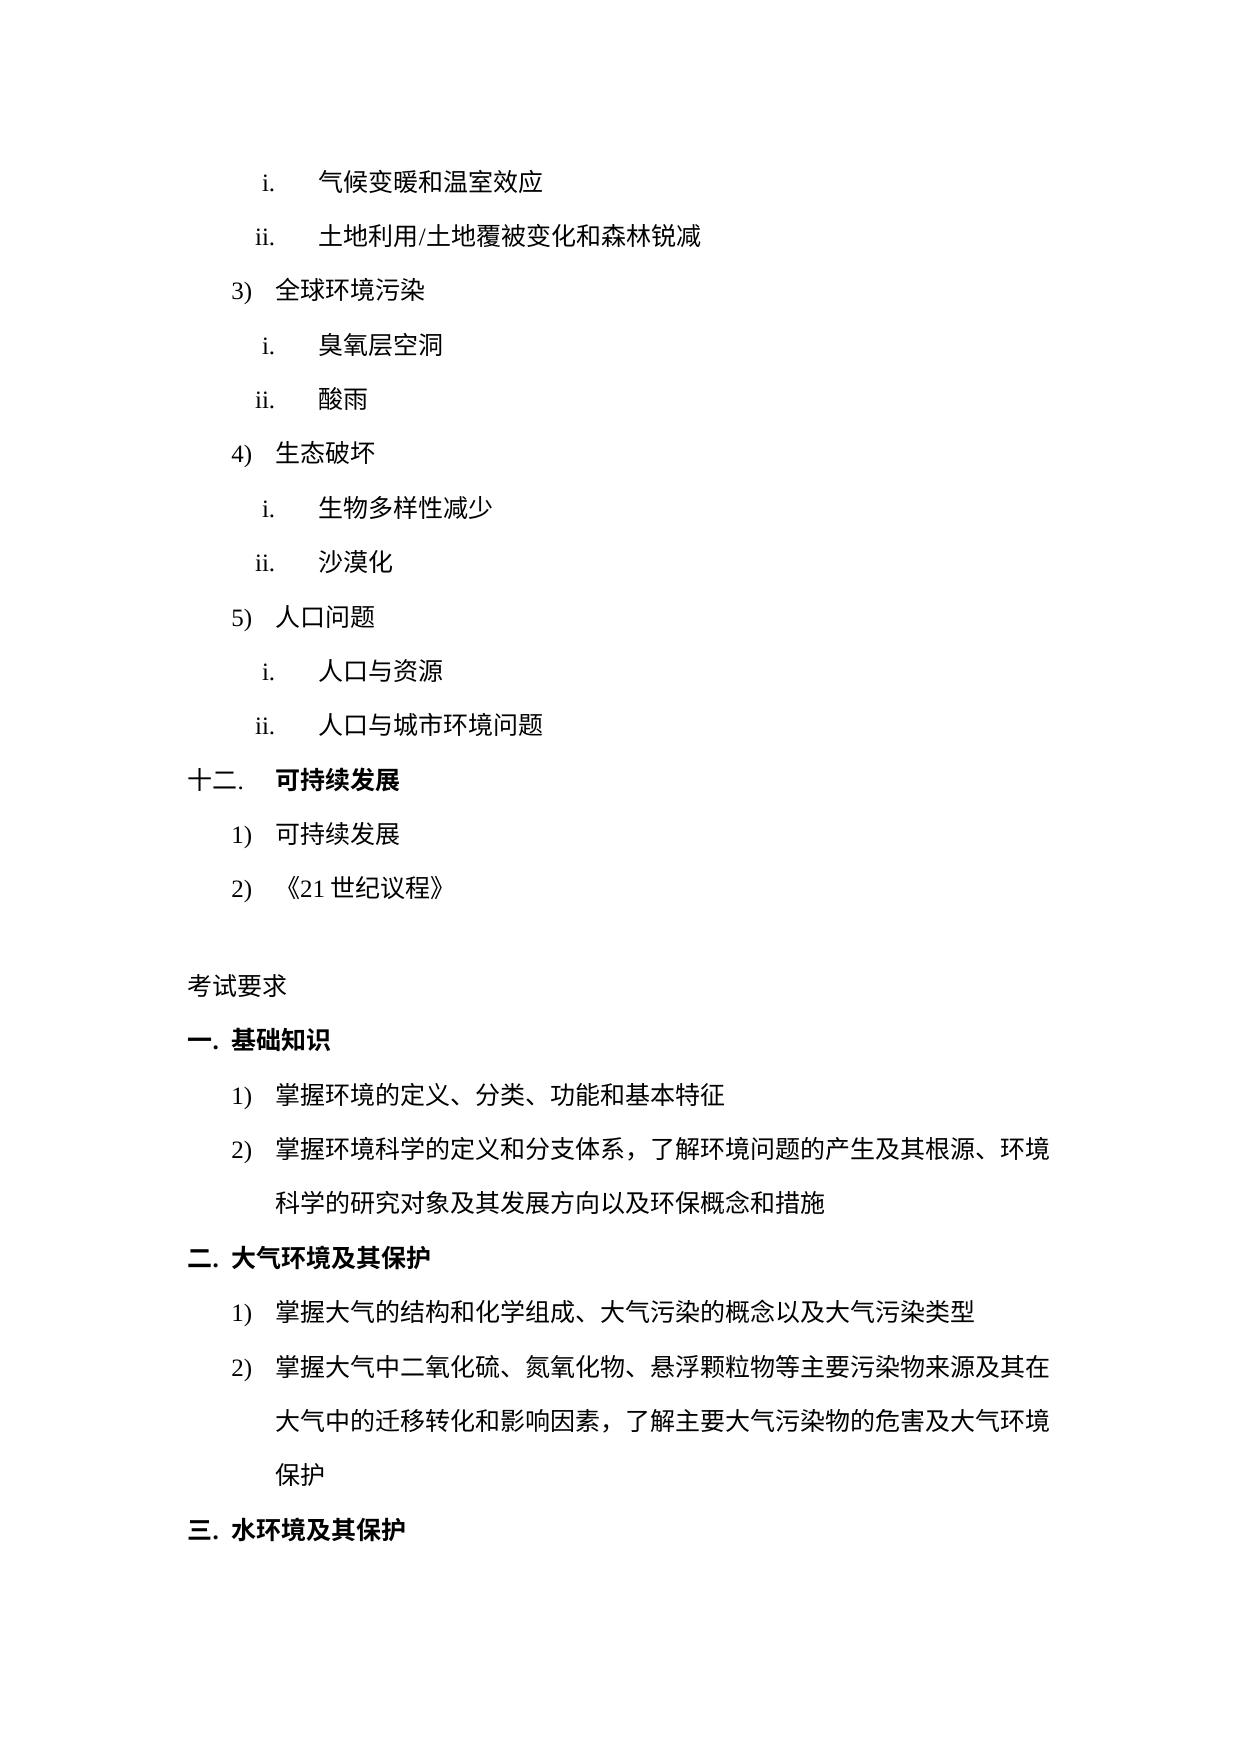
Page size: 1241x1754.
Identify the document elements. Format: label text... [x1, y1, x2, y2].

list 人口与城市环境问题 [275, 706, 1053, 742]
list 全球环境污染 [231, 271, 1053, 307]
list 掌握大气的结构和化学组成、大气污染的概念以及大气污染类型 [231, 1293, 1053, 1329]
list 基础知识 [187, 1021, 1053, 1057]
list 掌握环境的定义、分类、功能和基本特征 [231, 1075, 1053, 1111]
list 水环境及其保护 [187, 1510, 1053, 1546]
list 掌握环境科学的定义和分支体系，了解环境问题的产生及其根源、环境科学的研究对象及其发展方向以及环保概念和措施 [231, 1129, 1053, 1220]
list 人口问题 [231, 597, 1053, 633]
list 大气环境及其保护 [187, 1238, 1053, 1274]
list 气候变暖和温室效应 [275, 162, 1053, 198]
list 沙漠化 [275, 543, 1053, 579]
list 臭氧层空洞 [275, 325, 1053, 361]
list 酸雨 [275, 379, 1053, 416]
list 掌握大气中二氧化硫、氮氧化物、悬浮颗粒物等主要污染物来源及其在大气中的迁移转化和影响因素，了解主要大气污染物的危害及大气环境保护 [231, 1347, 1053, 1492]
list 可持续发展 [187, 760, 1053, 796]
list 土地利用/土地覆被变化和森林锐减 [275, 216, 1053, 253]
list 人口与资源 [275, 651, 1053, 688]
list 可持续发展 [231, 814, 1053, 851]
text 考试要求 [187, 966, 1053, 1003]
list 生物多样性减少 [275, 488, 1053, 524]
list 《21世纪议程》 [231, 869, 1053, 905]
list 生态破坏 [231, 434, 1053, 470]
